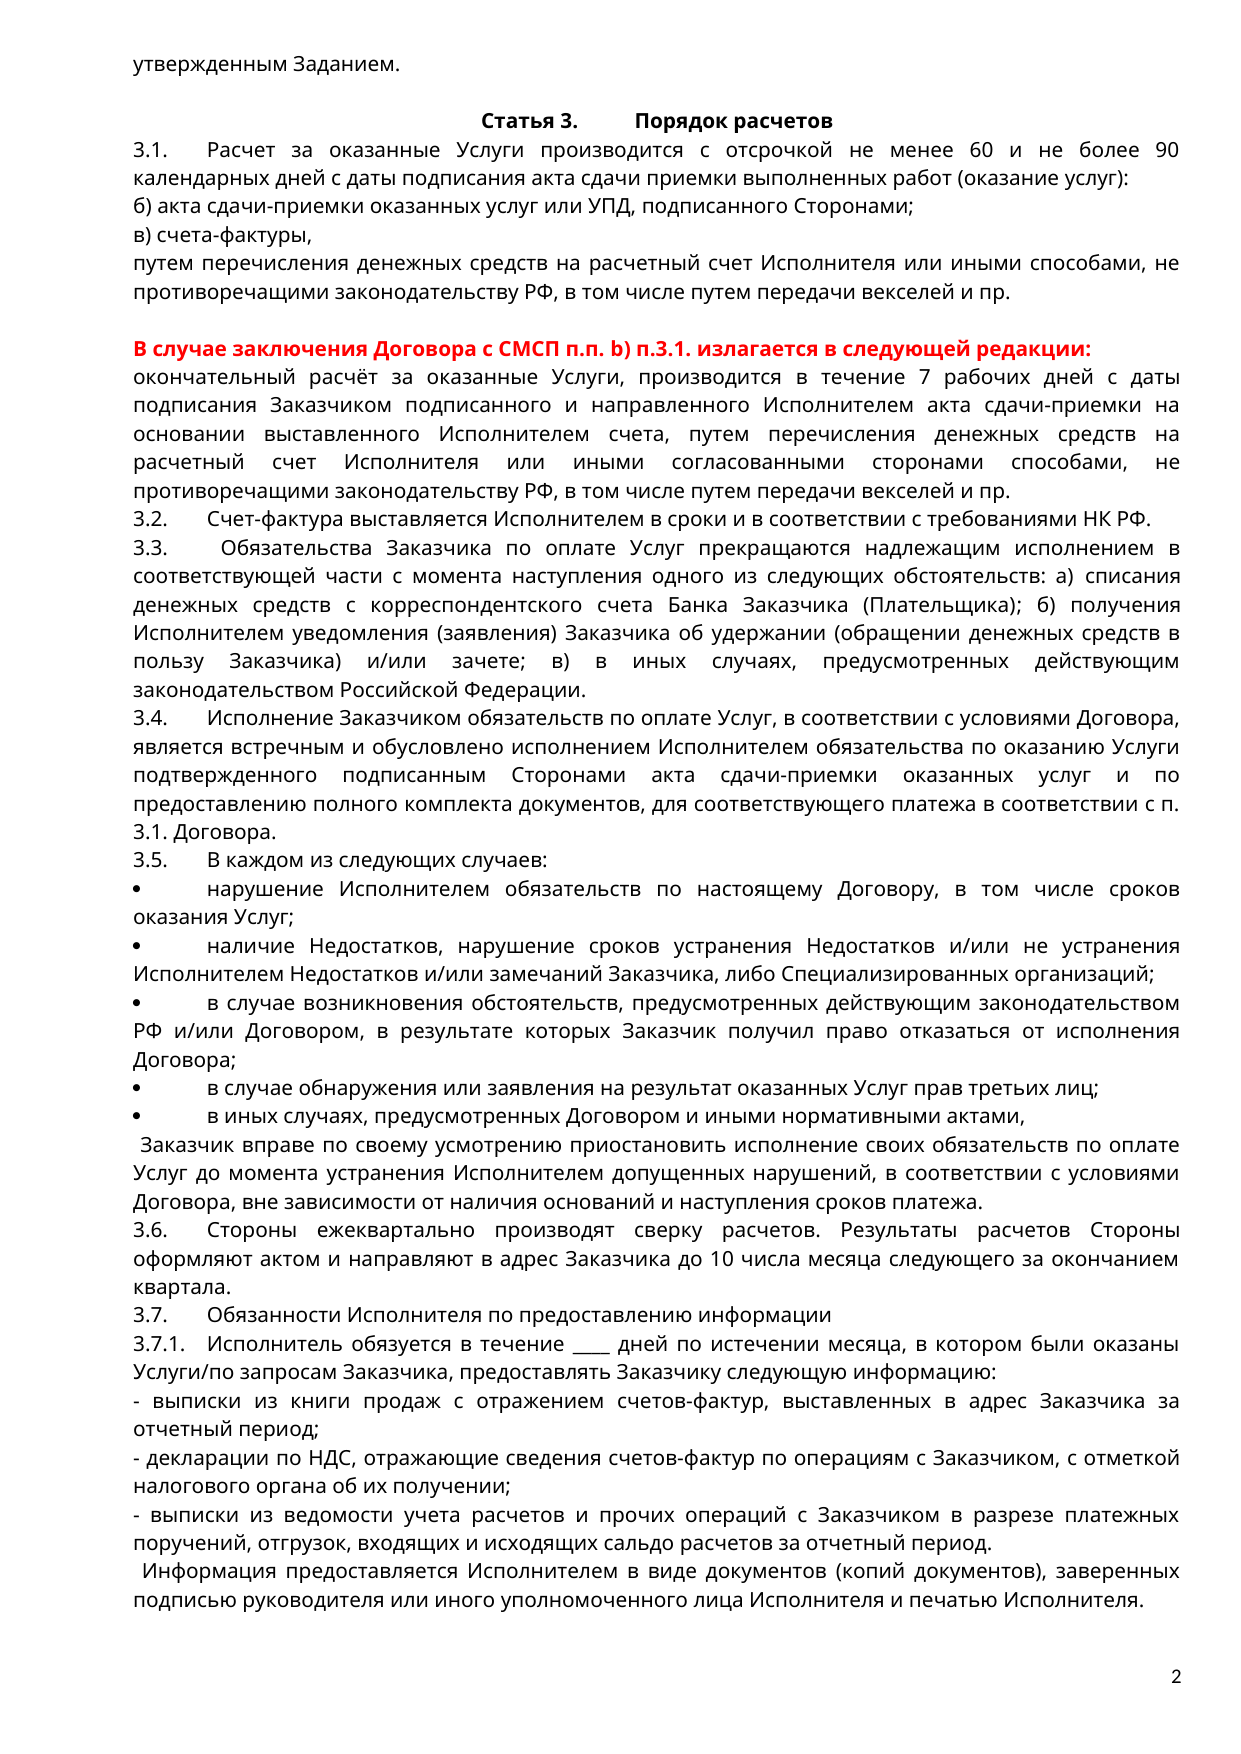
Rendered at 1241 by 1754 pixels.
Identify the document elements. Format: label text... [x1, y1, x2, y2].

list Исполнение Заказчиком обязательств по оплате Услуг, в соответствии с условиями Договора, является встречным и обусловлено исполнением Исполнителем обязательства по оказанию Услуги подтвержденного подписанным Сторонами акта сдачи-приемки оказанных услуг и по предоставлению полного комплекта документов, для соответствующего платежа в соответствии с п. 3.1. Договора. [133, 703, 1181, 846]
list в иных случаях, предусмотренных Договором и иными нормативными актами, [133, 1102, 1181, 1130]
list В случае заключения Договора с СМСП п.п. b) п.3.1. излагается в следующей редакции: [133, 334, 1181, 362]
list Заказчик вправе по своему усмотрению приостановить исполнение своих обязательств по оплате Услуг до момента устранения Исполнителем допущенных нарушений, в соответствии с условиями Договора, вне зависимости от наличия оснований и наступления сроков платежа. [133, 1130, 1181, 1215]
list - декларации по НДС, отражающие сведения счетов-фактур по операциям с Заказчиком, с отметкой налогового органа об их получении; [133, 1443, 1181, 1500]
list Обязательства Заказчика по оплате Услуг прекращаются надлежащим исполнением в соответствующей части с момента наступления одного из следующих обстоятельств: а) списания денежных средств с корреспондентского счета Банка Заказчика (Плательщика); б) получения Исполнителем уведомления (заявления) Заказчика об удержании (обращении денежных средств в пользу Заказчика) и/или зачете; в) в иных случаях, предусмотренных действующим законодательством Российской Федерации. [133, 533, 1181, 703]
list Обязанности Исполнителя по предоставлению информации [133, 1301, 1181, 1329]
subtitle Порядок расчетов [133, 106, 1181, 135]
list - выписки из ведомости учета расчетов и прочих операций с Заказчиком в разрезе платежных поручений, отгрузок, входящих и исходящих сальдо расчетов за отчетный период. [133, 1500, 1181, 1557]
list Исполнитель обязуется в течение ____ дней по истечении месяца, в котором были оказаны Услуги/по запросам Заказчика, предоставлять Заказчику следующую информацию: [133, 1329, 1181, 1386]
list в случае возникновения обстоятельств, предусмотренных действующим законодательством РФ и/или Договором, в результате которых Заказчик получил право отказаться от исполнения Договора; [133, 988, 1181, 1073]
list окончательный расчёт за оказанные Услуги, производится в течение 7 рабочих дней с даты подписания Заказчиком подписанного и направленного Исполнителем акта сдачи-приемки на основании выставленного Исполнителем счета, путем перечисления денежных средств на расчетный счет Исполнителя или иными согласованными сторонами способами, не противоречащими законодательству РФ, в том числе путем передачи векселей и пр. [133, 362, 1181, 504]
list Расчет за оказанные Услуги производится с отсрочкой не менее 60 и не более 90 календарных дней с даты подписания акта сдачи приемки выполненных работ (оказание услуг): [133, 135, 1181, 192]
list Информация предоставляется Исполнителем в виде документов (копий документов), заверенных подписью руководителя или иного уполномоченного лица Исполнителя и печатью Исполнителя. [133, 1557, 1181, 1613]
list наличие Недостатков, нарушение сроков устранения Недостатков и/или не устранения Исполнителем Недостатков и/или замечаний Заказчика, либо Специализированных организаций; [133, 931, 1181, 988]
list - выписки из книги продаж с отражением счетов-фактур, выставленных в адрес Заказчика за отчетный период; [133, 1386, 1181, 1443]
list в) счета-фактуры, [133, 220, 1181, 248]
list В каждом из следующих случаев: [133, 846, 1181, 874]
list нарушение Исполнителем обязательств по настоящему Договору, в том числе сроков оказания Услуг; [133, 874, 1181, 931]
list в случае обнаружения или заявления на результат оказанных Услуг прав третьих лиц; [133, 1073, 1181, 1102]
list путем перечисления денежных средств на расчетный счет Исполнителя или иными способами, не противоречащими законодательству РФ, в том числе путем передачи векселей и пр. [133, 248, 1181, 305]
list Стороны ежеквартально производят сверку расчетов. Результаты расчетов Стороны оформляют актом и направляют в адрес Заказчика до 10 числа месяца следующего за окончанием квартала. [133, 1215, 1181, 1301]
list б) акта сдачи-приемки оказанных услуг или УПД, подписанного Сторонами; [133, 192, 1181, 220]
list Счет-фактура выставляется Исполнителем в сроки и в соответствии с требованиями НК РФ. [133, 504, 1181, 533]
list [133, 49, 1181, 78]
